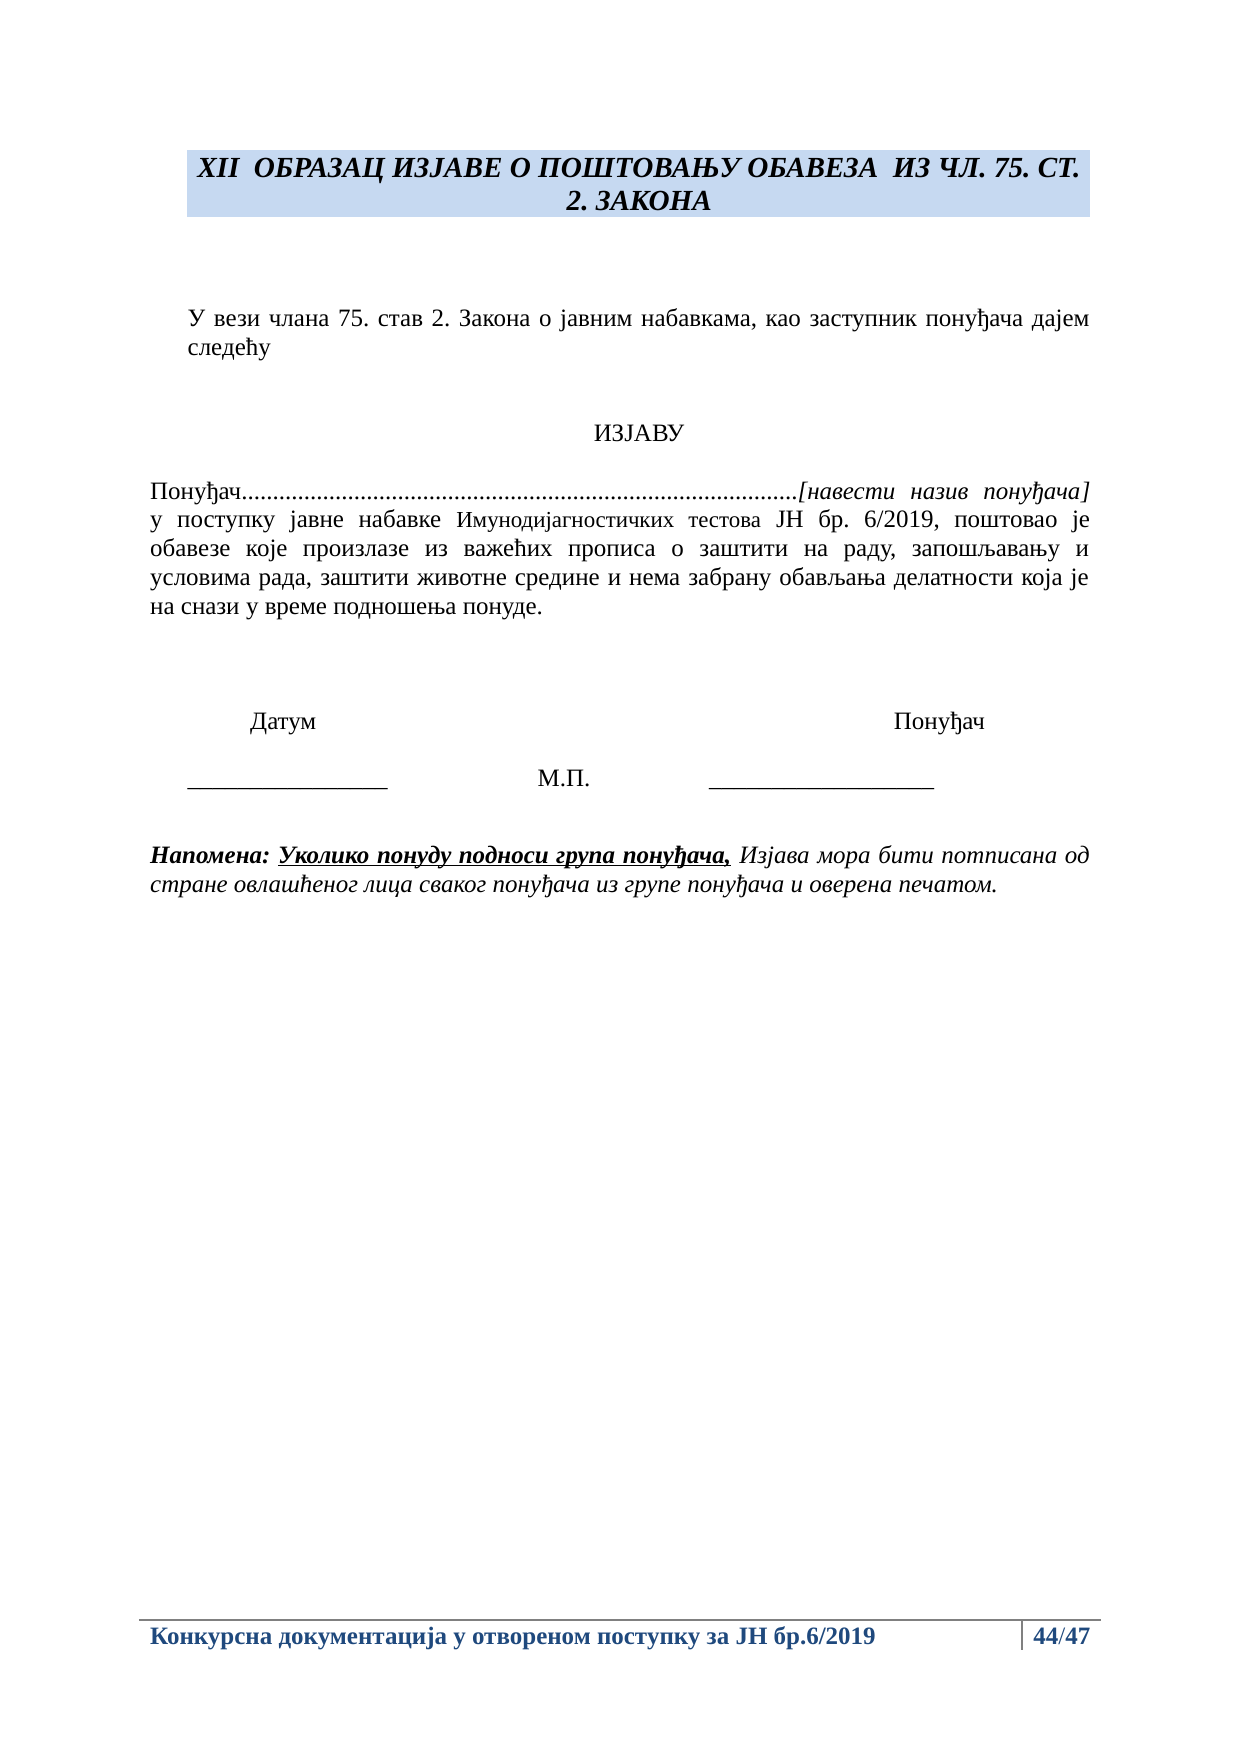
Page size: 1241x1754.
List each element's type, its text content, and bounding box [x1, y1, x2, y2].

text Понуђач.........................................................................................[навести назив понуђача] у поступку јавне набавке Имунодијагностичких тестова JН бр. 6/2019, поштовао је обавезе које произлазе из важећих прописа о заштити на раду, запошљавању и условима рада, заштити животне средине и нема забрану обављања делатности која је на снази у време подношења понуде. [150, 476, 1090, 619]
text ИЗЈАВУ [187, 418, 1090, 447]
text Напомена: Уколико понуду подноси група понуђача, Изјава мора бити потписана од стране овлашћеног лица сваког понуђача из групе понуђача и оверена печатом. [150, 840, 1090, 897]
text ________________ М.П. __________________ [187, 763, 1090, 792]
text Датум Понуђач [187, 706, 1090, 734]
list XII ОБРАЗАЦ ИЗЈАВЕ О ПОШТОВАЊУ ОБАВЕЗА ИЗ ЧЛ. 75. СТ. 2. ЗАКОНА [187, 150, 1090, 217]
text У вези члана 75. став 2. Закона о јавним набавкама, као заступник понуђача дајем следећу [187, 303, 1090, 361]
